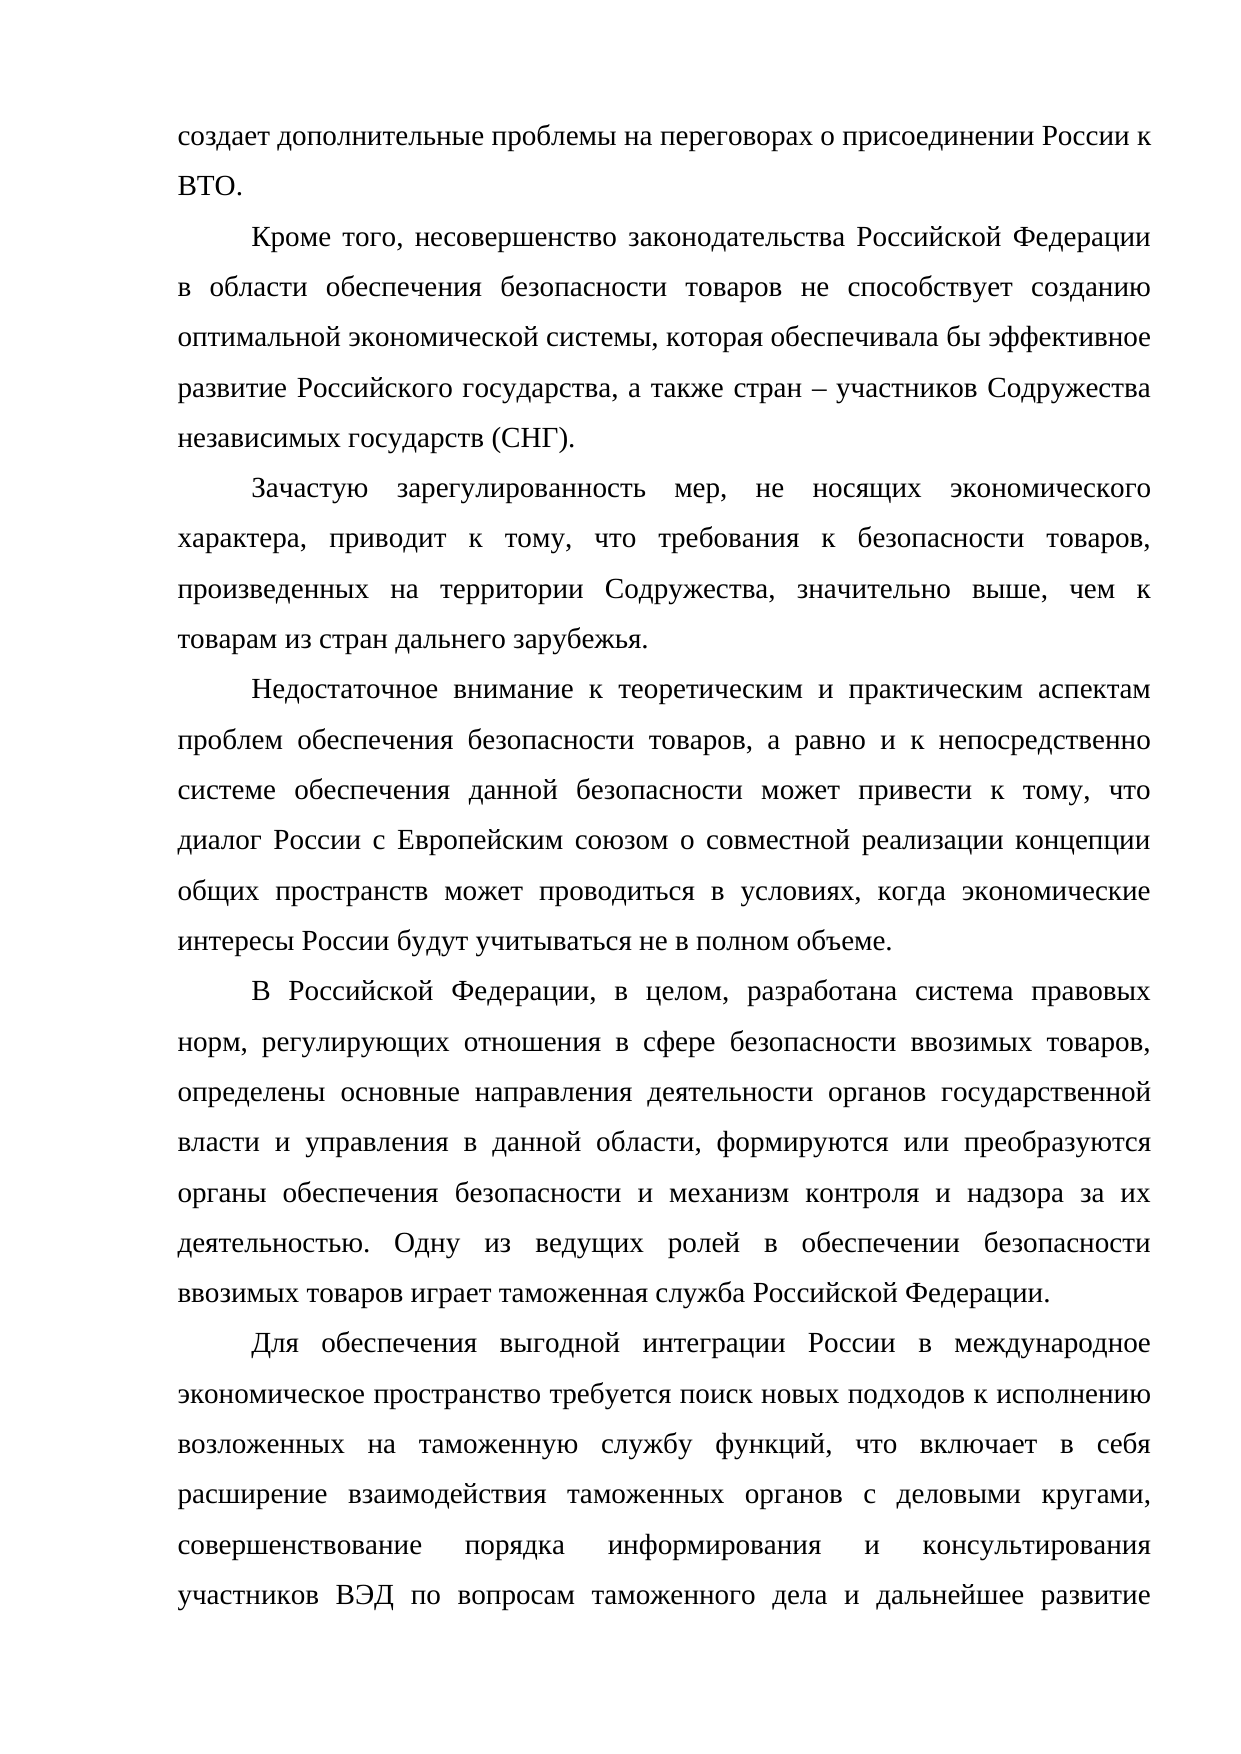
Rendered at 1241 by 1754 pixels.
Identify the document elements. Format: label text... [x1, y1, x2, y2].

text Недостаточное внимание к теоретическим и практическим аспектам проблем обеспечения безопасности товаров, а равно и к непосредственно системе обеспечения данной безопасности может привести к тому, что диалог России с Европейским союзом о совместной реализации концепции общих пространств может проводиться в условиях, когда экономические интересы России будут учитываться не в полном объеме. [177, 672, 1152, 957]
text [177, 1326, 1152, 1611]
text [177, 118, 1152, 202]
text В Российской Федерации, в целом, разработана система правовых норм, регулирующих отношения в сфере безопасности ввозимых товаров, определены основные направления деятельности органов государственной власти и управления в данной области, формируются или преобразуются органы обеспечения безопасности и механизм контроля и надзора за их деятельностью. Одну из ведущих ролей в обеспечении безопасности ввозимых товаров играет таможенная служба Российской Федерации. [177, 973, 1152, 1309]
text Кроме того, несовершенство законодательства Российской Федерации в области обеспечения безопасности товаров не способствует созданию оптимальной экономической системы, которая обеспечивала бы эффективное развитие Российского государства, а также стран – участников Содружества независимых государств (СНГ). [177, 219, 1152, 453]
text Зачастую зарегулированность мер, не носящих экономического характера, приводит к тому, что требования к безопасности товаров, произведенных на территории Содружества, значительно выше, чем к товарам из стран дальнего зарубежья. [177, 470, 1152, 655]
